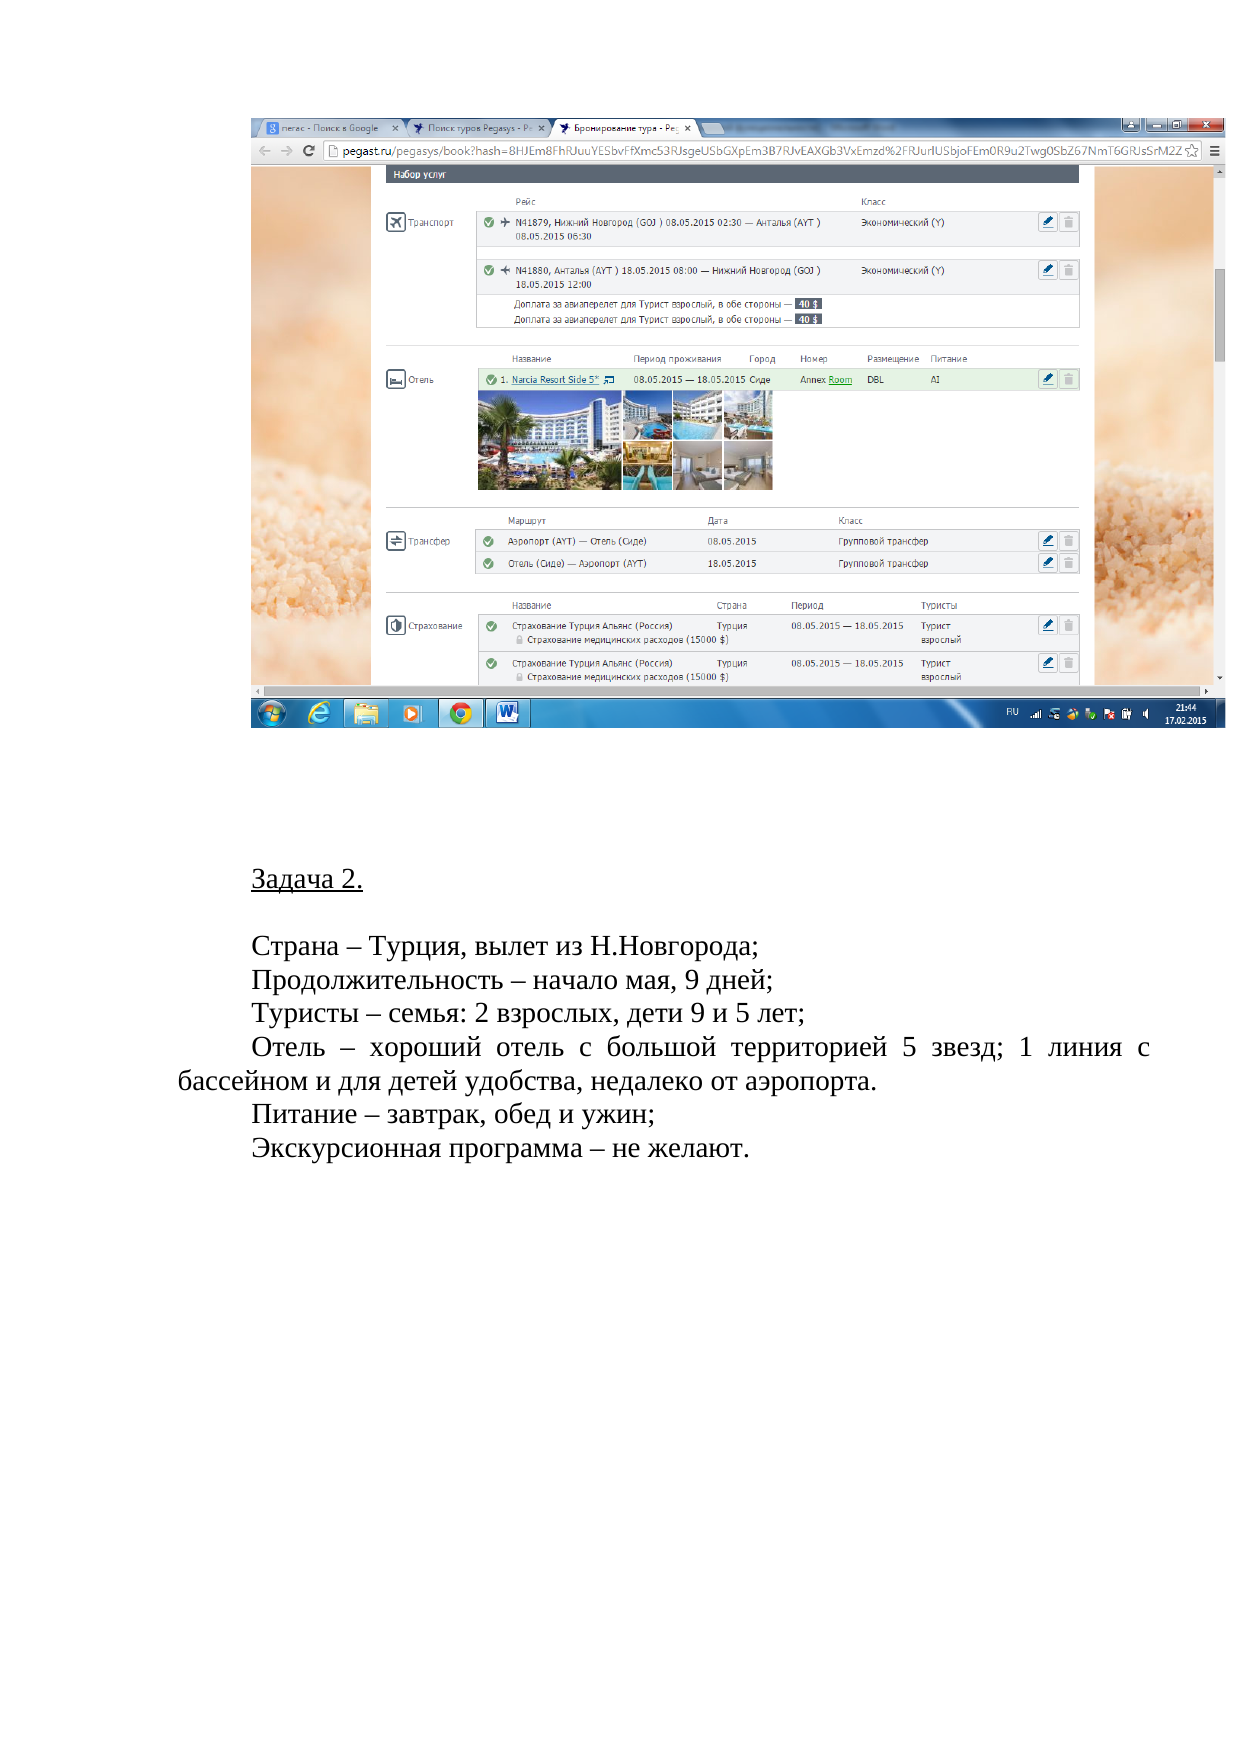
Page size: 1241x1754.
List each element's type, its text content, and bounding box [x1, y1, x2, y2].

text Задача 2. [177, 861, 1152, 895]
text Экскурсионная программа – не желают. [177, 1130, 1152, 1163]
text Продолжительность – начало мая, 9 дней; [177, 962, 1152, 996]
text Страна – Турция, вылет из Н.Новгорода; [177, 928, 1152, 962]
picture [251, 118, 1226, 728]
text Питание – завтрак, обед и ужин; [177, 1096, 1152, 1130]
text Туристы – семья: 2 взрослых, дети 9 и 5 лет; [177, 996, 1152, 1029]
text Отель – хороший отель с большой территорией 5 звезд; 1 линия с бассейном и для детей удобства, недалеко от аэропорта. [177, 1029, 1152, 1096]
